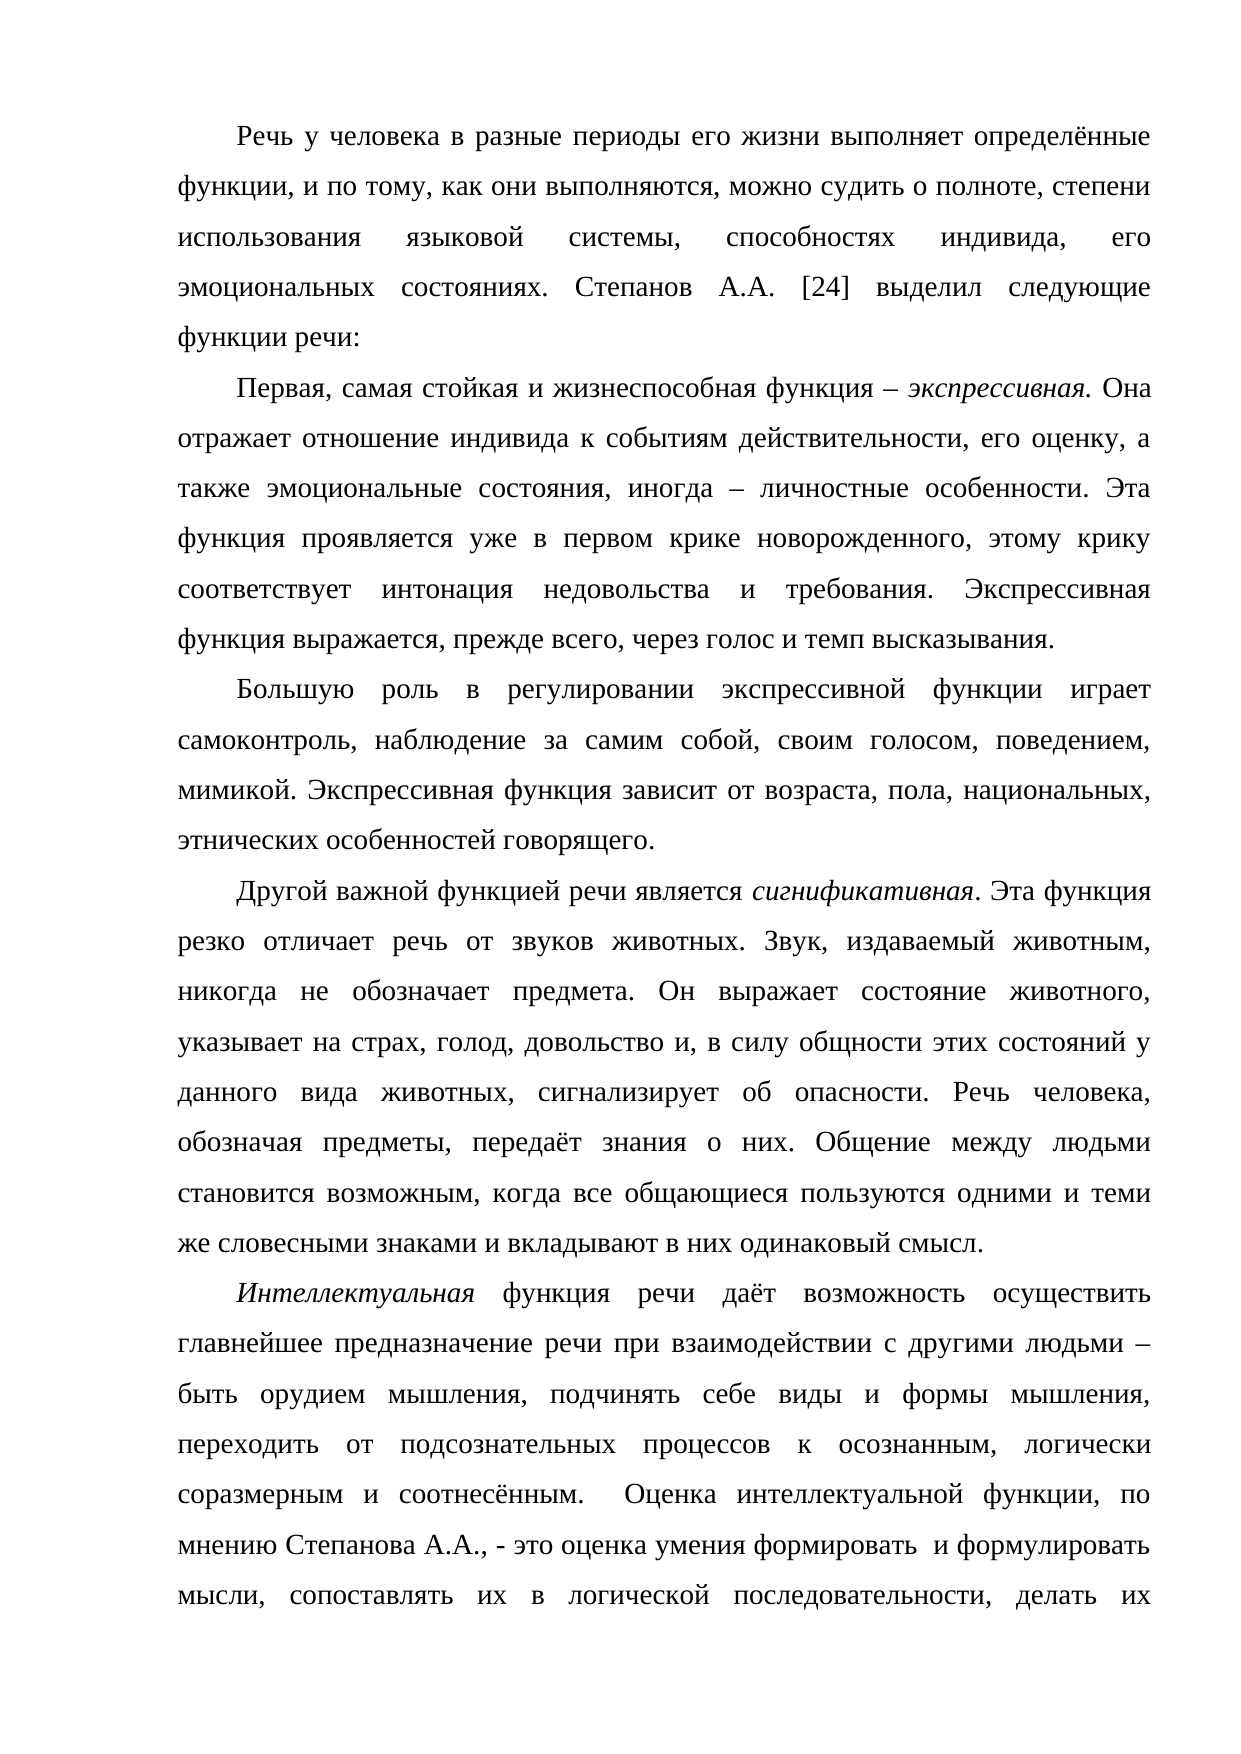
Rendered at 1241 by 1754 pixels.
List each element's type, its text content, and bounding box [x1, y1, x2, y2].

text Другой важной функцией речи является сигнификативная. Эта функция резко отличает речь от звуков животных. Звук, издаваемый животным, никогда не обозначает предмета. Он выражает состояние животного, указывает на страх, голод, довольство и, в силу общности этих состояний у данного вида животных, сигнализирует об опасности. Речь человека, обозначая предметы, передаёт знания о них. Общение между людьми становится возможным, когда все общающиеся пользуются одними и теми же словесными знаками и вкладывают в них одинаковый смысл. [177, 873, 1152, 1258]
text Речь у человека в разные периоды его жизни выполняет определённые функции, и по тому, как они выполняются, можно судить о полноте, степени использования языковой системы, способностях индивида, его эмоциональных состояниях. Степанов А.А. [24] выделил следующие функции речи: [177, 118, 1152, 353]
text Первая, самая стойкая и жизнеспособная функция – экспрессивная. Она отражает отношение индивида к событиям действительности, его оценку, а также эмоциональные состояния, иногда – личностные особенности. Эта функция проявляется уже в первом крике новорожденного, этому крику соответствует интонация недовольства и требования. Экспрессивная функция выражается, прежде всего, через голос и темп высказывания. [177, 370, 1152, 655]
text Большую роль в регулировании экспрессивной функции играет самоконтроль, наблюдение за самим собой, своим голосом, поведением, мимикой. Экспрессивная функция зависит от возраста, пола, национальных, этнических особенностей говорящего. [177, 672, 1152, 856]
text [177, 1275, 1152, 1611]
